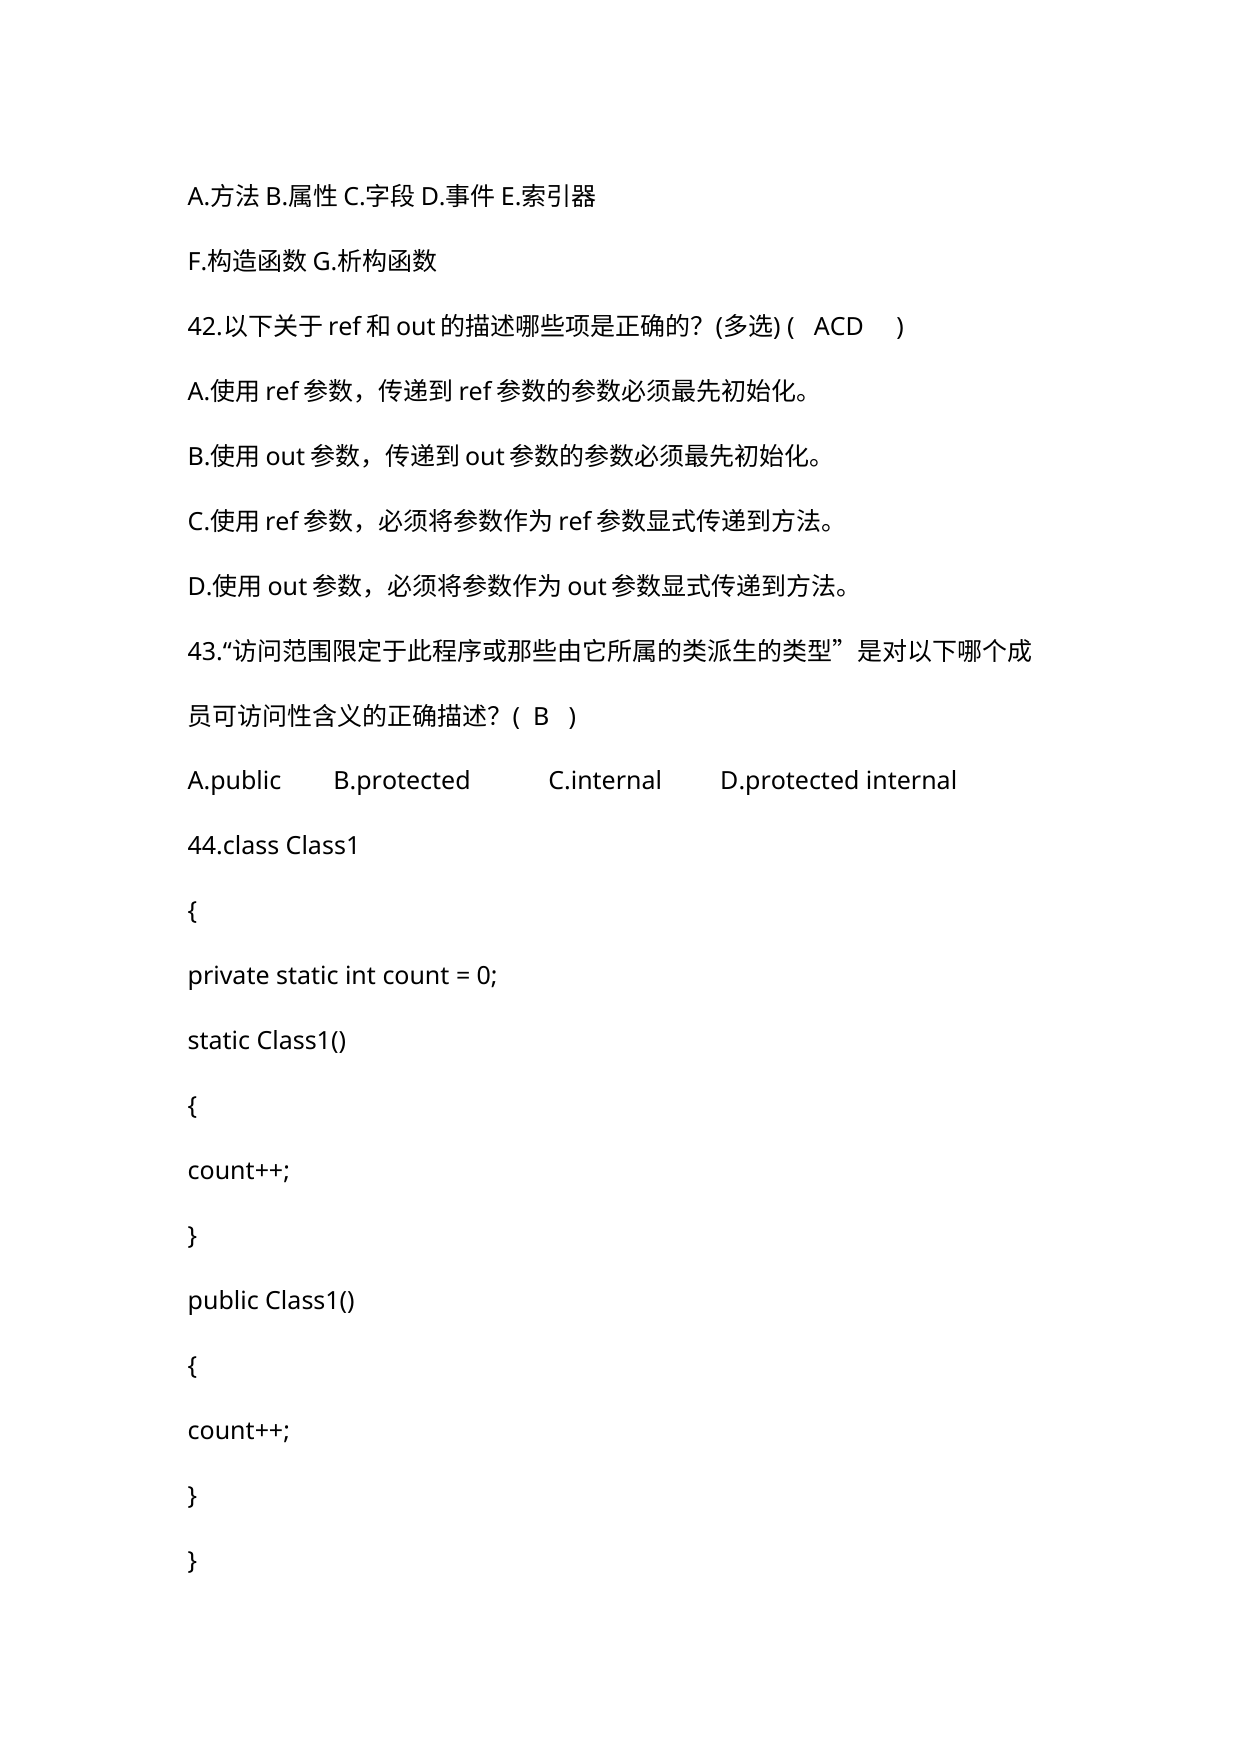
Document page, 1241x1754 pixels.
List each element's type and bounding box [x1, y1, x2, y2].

text [187, 162, 1053, 1592]
